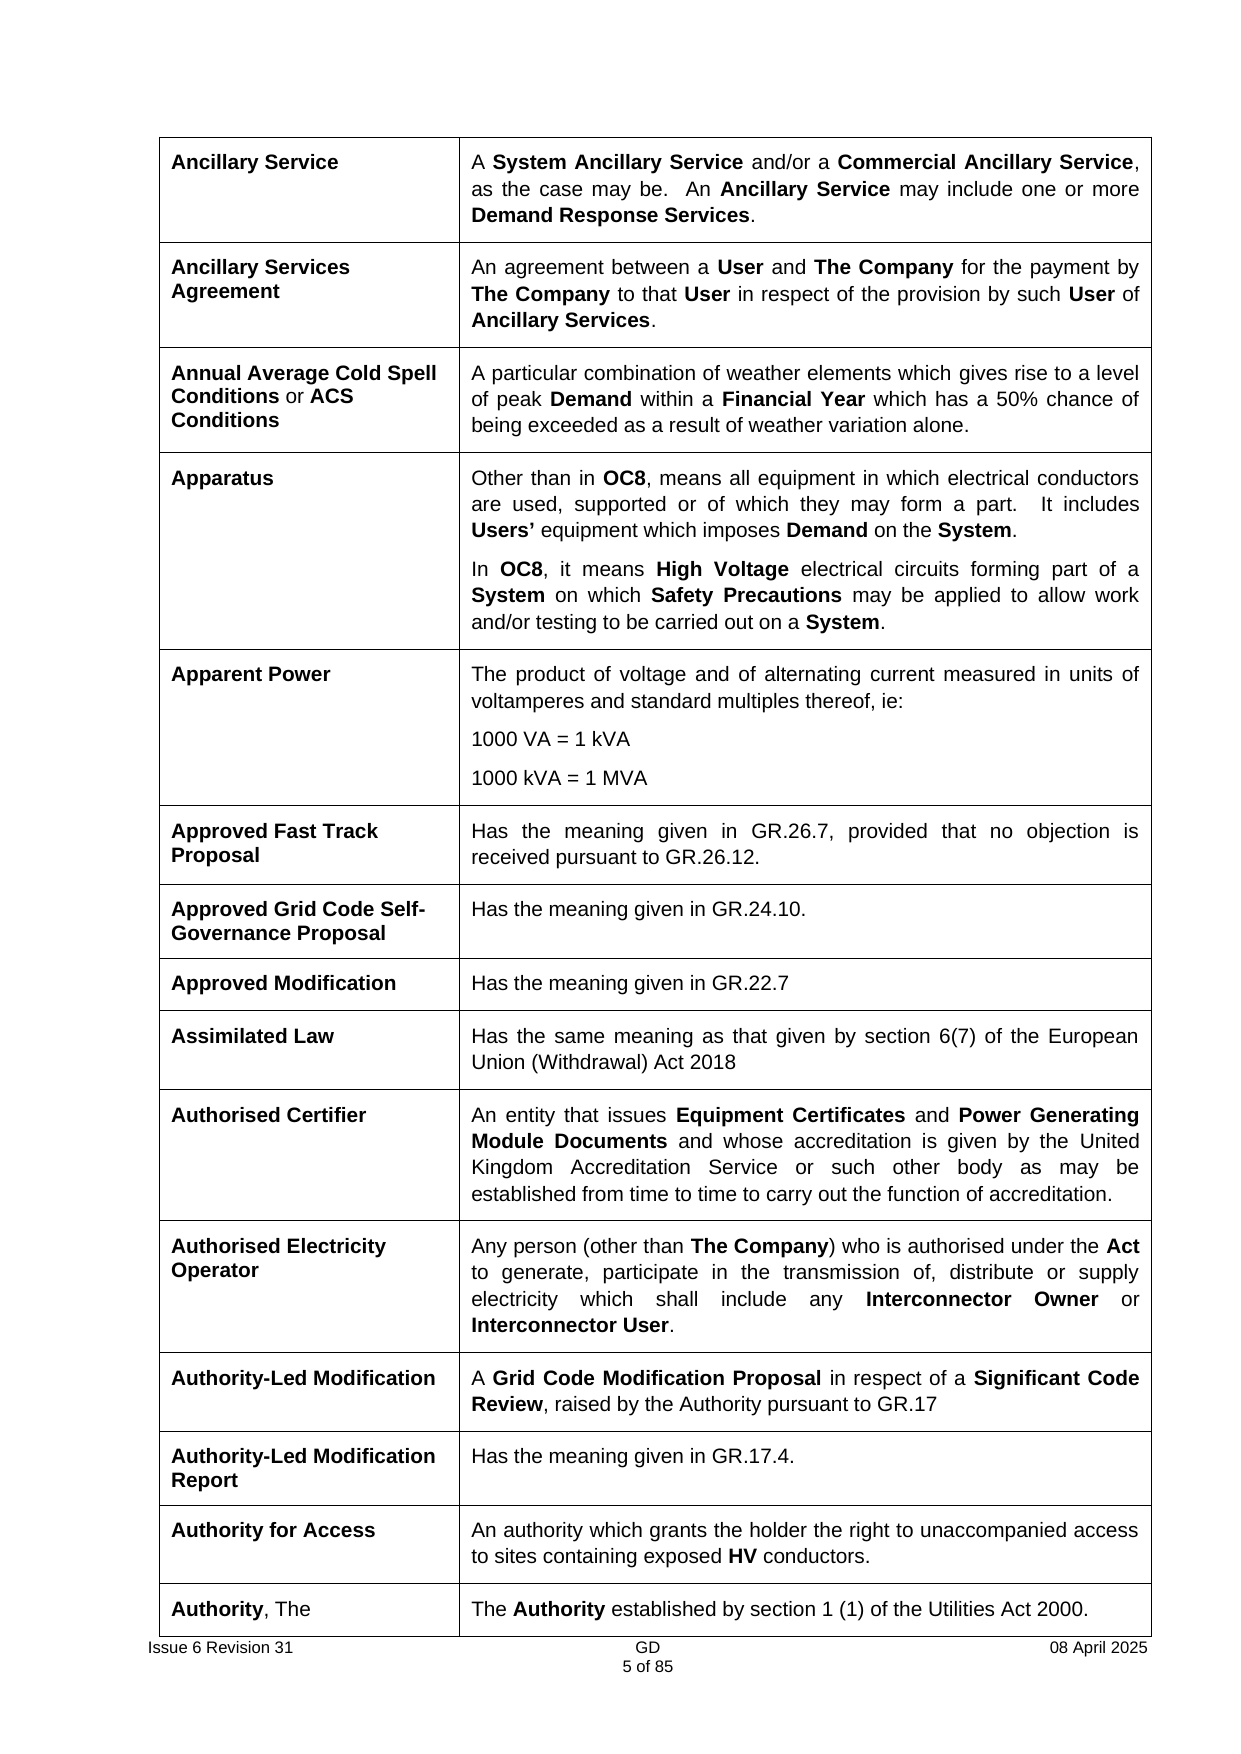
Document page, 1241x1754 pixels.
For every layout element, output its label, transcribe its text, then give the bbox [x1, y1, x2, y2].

table_cell The Authority established by section 1 (1) of the Utilities Act 2000. [460, 1584, 1151, 1636]
table_cell Any person (other than The Company) who is authorised under the Act to generate, participate in the transmission of, distribute or supply electricity which shall include any Interconnector Owner or Interconnector User. [460, 1221, 1151, 1352]
table_cell A System Ancillary Service and/or a Commercial Ancillary Service, as the case may be. An Ancillary Service may include one or more Demand Response Services. [460, 138, 1151, 242]
table_cell Authorised Certifier [160, 1090, 459, 1220]
table_cell Approved Modification [160, 959, 459, 1010]
table_cell Apparatus [160, 453, 459, 648]
table_cell Authorised Electricity Operator [160, 1221, 459, 1352]
table_cell An authority which grants the holder the right to unaccompanied access to sites containing exposed HV conductors. [460, 1506, 1151, 1583]
table_cell Ancillary Services Agreement [160, 243, 459, 347]
table_cell Ancillary Service [160, 138, 459, 242]
table_cell Annual Average Cold Spell Conditions or ACS Conditions [160, 348, 459, 452]
table_cell A Grid Code Modification Proposal in respect of a Significant Code Review, raised by the Authority pursuant to GR.17 [460, 1353, 1151, 1431]
table_cell Has the meaning given in GR.24.10. [460, 885, 1151, 958]
table_cell Has the meaning given in GR.26.7, provided that no objection is received pursuant to GR.26.12. [460, 806, 1151, 884]
table_cell Authority-Led Modification Report [160, 1432, 459, 1504]
table_cell A particular combination of weather elements which gives rise to a level of peak Demand within a Financial Year which has a 50% chance of being exceeded as a result of weather variation alone. [460, 348, 1151, 452]
table_cell An entity that issues Equipment Certificates and Power Generating Module Documents and whose accreditation is given by the United Kingdom Accreditation Service or such other body as may be established from time to time to carry out the function of accreditation. [460, 1090, 1151, 1220]
table_cell Assimilated Law [160, 1011, 459, 1089]
table_cell Approved Grid Code Self-Governance Proposal [160, 885, 459, 958]
table_cell An agreement between a User and The Company for the payment by The Company to that User in respect of the provision by such User of Ancillary Services. [460, 243, 1151, 347]
table_cell Authority-Led Modification [160, 1353, 459, 1431]
table_cell Apparent Power [160, 650, 459, 805]
table_cell The product of voltage and of alternating current measured in units of voltamperes and standard multiples thereof, ie: 1000 VA = 1 kVA 1000 kVA = 1 MVA [460, 650, 1151, 805]
table_cell Has the meaning given in GR.17.4. [460, 1432, 1151, 1504]
table_cell Other than in OC8, means all equipment in which electrical conductors are used, supported or of which they may form a part. It includes Users’ equipment which imposes Demand on the System. In OC8, it means High Voltage electrical circuits forming part of a System on which Safety Precautions may be applied to allow work and/or testing to be carried out on a System. [460, 453, 1151, 648]
table_cell Has the meaning given in GR.22.7 [460, 959, 1151, 1010]
table_cell Authority for Access [160, 1506, 459, 1583]
table_cell Authority, The [160, 1584, 459, 1636]
table_cell Approved Fast Track Proposal [160, 806, 459, 884]
table_cell Has the same meaning as that given by section 6(7) of the European Union (Withdrawal) Act 2018 [460, 1011, 1151, 1089]
